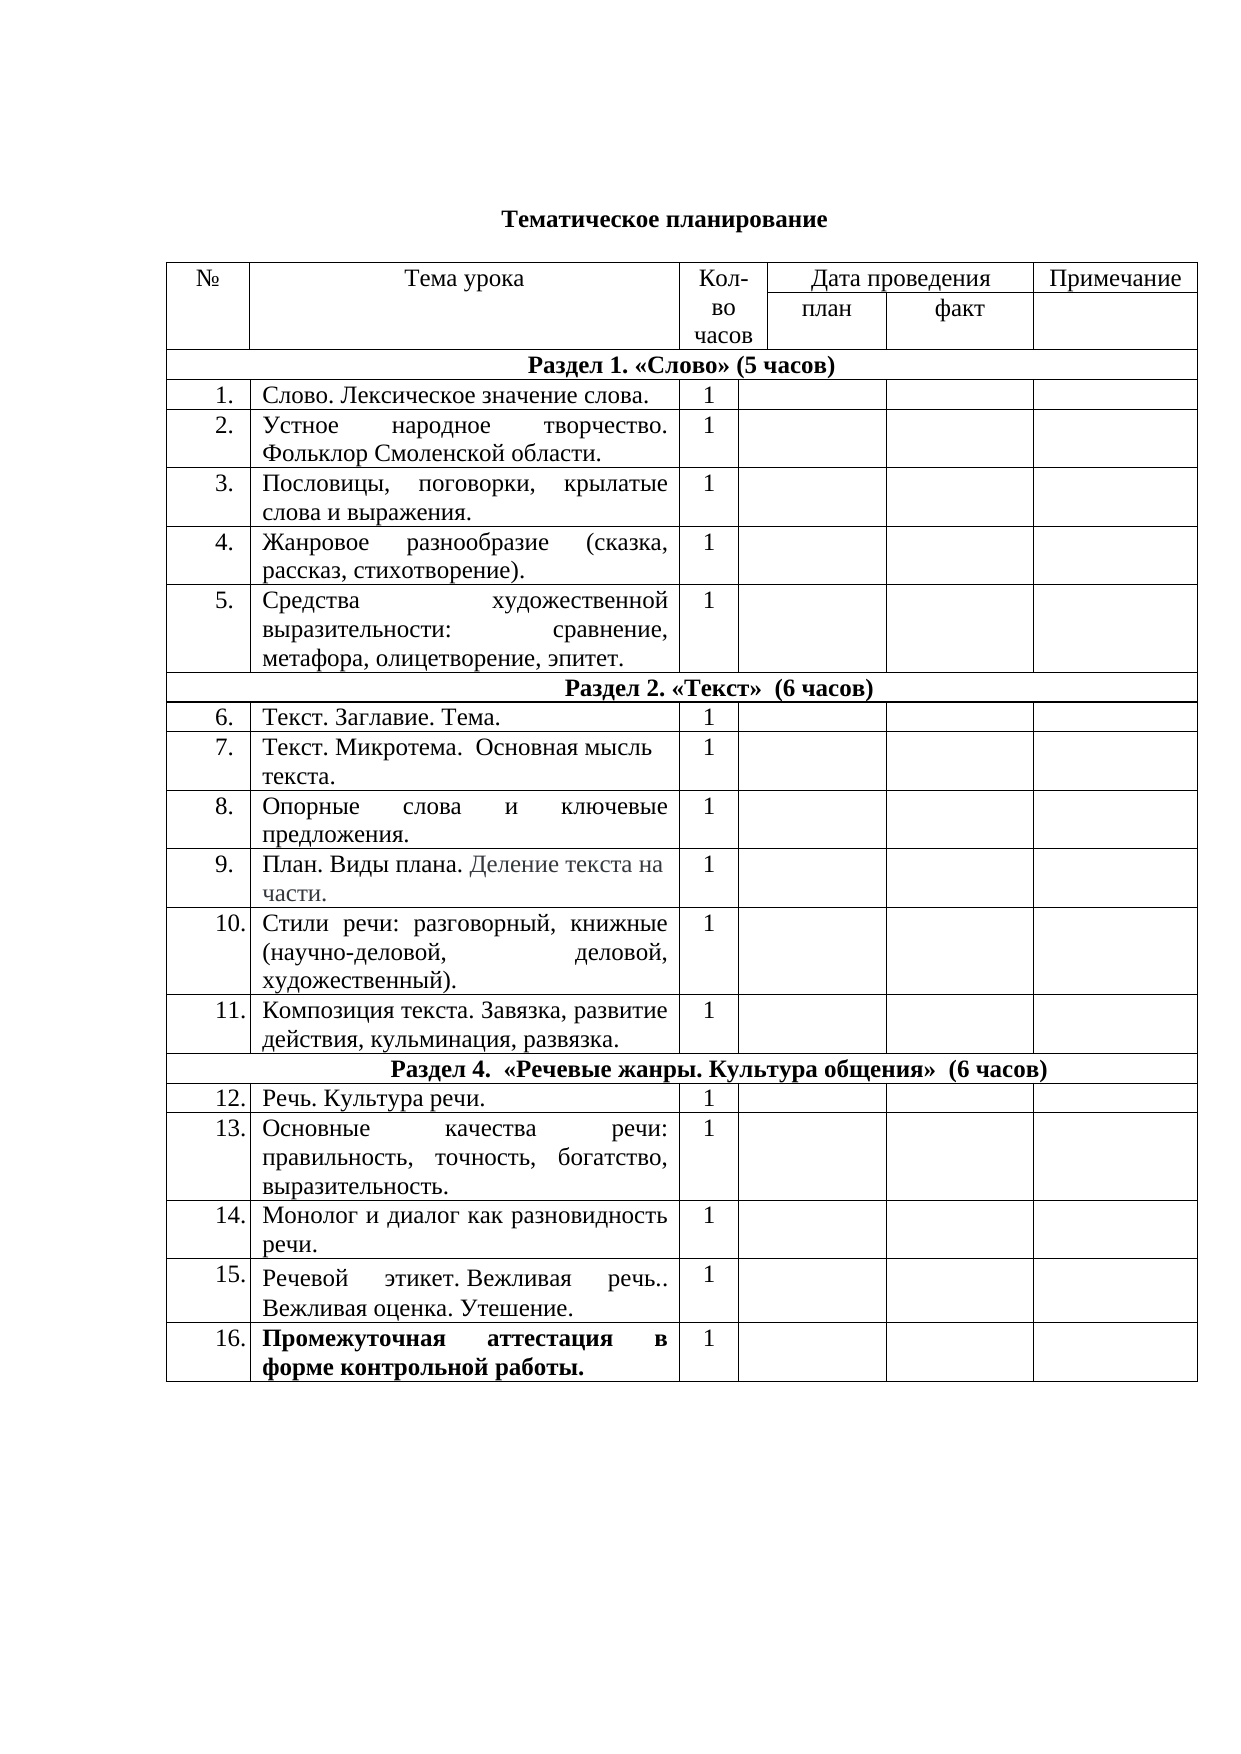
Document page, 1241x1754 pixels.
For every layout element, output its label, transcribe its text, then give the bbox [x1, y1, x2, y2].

table_cell [167, 380, 250, 409]
table_cell 1 [680, 908, 738, 994]
table_header Дата проведения [768, 263, 1033, 292]
table_cell [887, 1201, 1033, 1258]
table_cell [1034, 468, 1197, 526]
table_cell 1 [680, 791, 738, 848]
table_cell [1034, 527, 1197, 584]
table_cell [739, 1323, 886, 1381]
table_cell [887, 410, 1033, 467]
table_cell [167, 908, 250, 994]
table_cell 1 [680, 732, 738, 790]
table_cell [887, 1084, 1033, 1112]
text Тематическое планирование [177, 204, 1152, 233]
table_cell Промежуточная аттестация в форме контрольной работы. [251, 1323, 679, 1381]
table_header Тема урока [250, 263, 679, 349]
table_cell [887, 791, 1033, 848]
table_cell [1034, 293, 1197, 349]
table_cell [167, 410, 250, 467]
table_cell [167, 468, 250, 526]
table_cell [739, 410, 886, 467]
table_cell [167, 1084, 250, 1112]
table_cell [739, 1084, 886, 1112]
table_cell 1 [680, 1323, 738, 1381]
table_cell [739, 995, 886, 1053]
table_cell [739, 1113, 886, 1199]
table_cell [887, 380, 1033, 409]
table_cell Устное народное творчество. Фольклор Смоленской области. [251, 410, 679, 467]
table_cell 1 [680, 703, 738, 731]
table_cell Жанровое разнообразие (сказка, рассказ, стихотворение). [251, 527, 679, 584]
table_header № [167, 263, 249, 349]
table_cell факт [887, 293, 1033, 349]
table_header Кол-во часов [680, 263, 767, 349]
table_cell [1034, 849, 1197, 907]
table_cell 1 [680, 1201, 738, 1258]
table_cell [739, 703, 886, 731]
table_header Примечание [1034, 263, 1197, 292]
table_cell 1 [680, 410, 738, 467]
table_cell [167, 1259, 250, 1322]
table_cell [1034, 1259, 1197, 1322]
table_cell 1 [680, 1259, 738, 1322]
table_cell [739, 908, 886, 994]
table_cell Монолог и диалог как разновидность речи. [251, 1201, 679, 1258]
table_cell Речевой этикет. Вежливая речь.. Вежливая оценка. Утешение. [251, 1259, 460, 1322]
table_cell Стили речи: разговорный, книжные (научно-деловой, деловой, художественный). [251, 908, 679, 994]
table_cell [167, 1201, 250, 1258]
table_cell [739, 527, 886, 584]
table_cell [887, 1259, 1033, 1322]
table_cell [1034, 1201, 1197, 1258]
table_cell Раздел 2. «Текст» (6 часов) [167, 673, 1197, 701]
table_cell 1 [680, 527, 738, 584]
table_cell [887, 527, 1033, 584]
table_cell 1 [680, 849, 738, 907]
table_cell [167, 585, 250, 672]
table_cell [1034, 1323, 1197, 1381]
table_cell [887, 585, 1033, 672]
table_cell Речевой этикет. Вежливая речь.. Вежливая оценка. Утешение. [466, 1259, 679, 1322]
table_cell [739, 732, 886, 790]
table_cell Слово. Лексическое значение слова. [251, 380, 679, 409]
table_cell [739, 849, 886, 907]
table_cell [887, 995, 1033, 1053]
table_cell план [768, 293, 886, 349]
table_cell 1 [680, 995, 738, 1053]
table_cell [1034, 995, 1197, 1053]
table_cell Пословицы, поговорки, крылатые слова и выражения. [251, 468, 679, 526]
table_cell [167, 1323, 250, 1381]
table_cell [1034, 1113, 1197, 1199]
table_cell [739, 585, 886, 672]
table_cell [167, 732, 250, 790]
table_cell Средства художественной выразительности: сравнение, метафора, олицетворение, эпитет. [251, 585, 679, 672]
table_cell [887, 703, 1033, 731]
table_cell 1 [680, 1113, 738, 1199]
table_cell [1034, 410, 1197, 467]
table_cell [1034, 380, 1197, 409]
table_cell [167, 703, 250, 731]
table_cell [167, 1113, 250, 1199]
table_cell [887, 908, 1033, 994]
table_cell Опорные слова и ключевые предложения. [251, 791, 679, 848]
table_cell План. Виды плана. Деление текста на части. [251, 849, 679, 907]
table_cell Текст. Заглавие. Тема. [251, 703, 679, 731]
table_cell [739, 380, 886, 409]
table_cell Речь. Культура речи. [251, 1084, 679, 1112]
table_cell [887, 468, 1033, 526]
table_cell [1034, 732, 1197, 790]
table_cell Раздел 4. «Речевые жанры. Культура общения» (6 часов) [167, 1054, 1197, 1082]
table_cell Композиция текста. Завязка, развитие действия, кульминация, развязка. [251, 995, 679, 1053]
table_cell [887, 1323, 1033, 1381]
table_cell Текст. Микротема. Основная мысль текста. [251, 732, 679, 790]
table_cell Раздел 1. «Слово» (5 часов) [167, 350, 1197, 379]
table_cell [887, 732, 1033, 790]
table_cell 1 [680, 468, 738, 526]
table_cell [739, 791, 886, 848]
table_cell 1 [680, 585, 738, 672]
table_cell [739, 1259, 886, 1322]
table_cell [1034, 791, 1197, 848]
table_cell [887, 849, 1033, 907]
table_cell [887, 1113, 1033, 1199]
table_cell [167, 849, 250, 907]
table_cell [739, 1201, 886, 1258]
table_cell 1 [680, 1084, 738, 1112]
table_cell [1034, 908, 1197, 994]
table_cell [1034, 1084, 1197, 1112]
table_cell Основные качества речи: правильность, точность, богатство, выразительность. [251, 1113, 679, 1199]
table_cell [167, 527, 250, 584]
table_cell [167, 995, 250, 1053]
table_cell [1034, 585, 1197, 672]
table_cell [1034, 703, 1197, 731]
table_cell [167, 791, 250, 848]
table_cell [739, 468, 886, 526]
table_cell 1 [680, 380, 738, 409]
